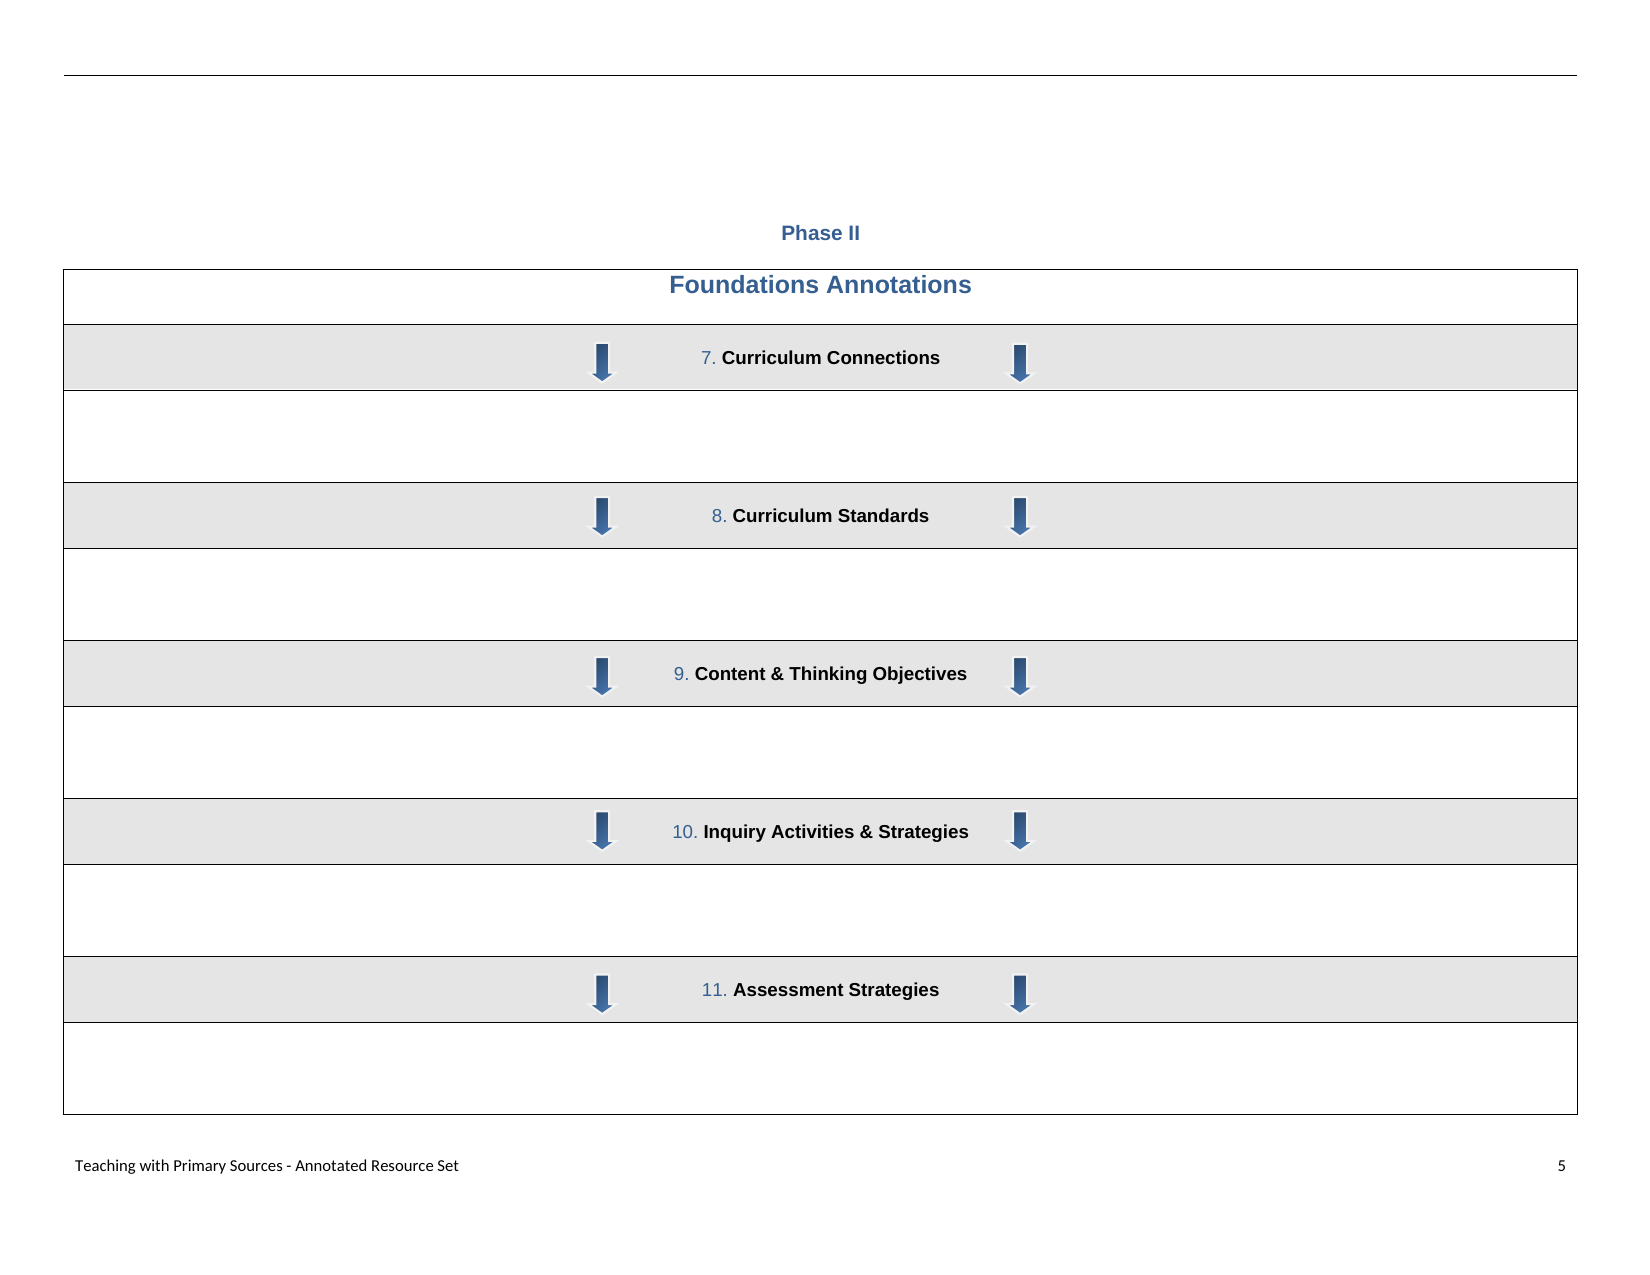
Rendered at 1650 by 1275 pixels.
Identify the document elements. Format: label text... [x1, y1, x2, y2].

table_cell [64, 865, 1577, 956]
text Phase II [75, 221, 1566, 245]
table_cell 10. Inquiry Activities & Strategies [64, 799, 1577, 864]
table_header Foundations Annotations [64, 270, 1577, 324]
table_cell [64, 549, 1577, 640]
table_cell 11. Assessment Strategies [64, 957, 1577, 1022]
table_cell [64, 1023, 1577, 1114]
table_cell [64, 391, 1577, 482]
table_cell 9. Content & Thinking Objectives [64, 641, 1577, 706]
table_cell [64, 707, 1577, 798]
table_cell 8. Curriculum Standards [64, 483, 1577, 548]
table_cell 7. Curriculum Connections [64, 325, 1577, 389]
